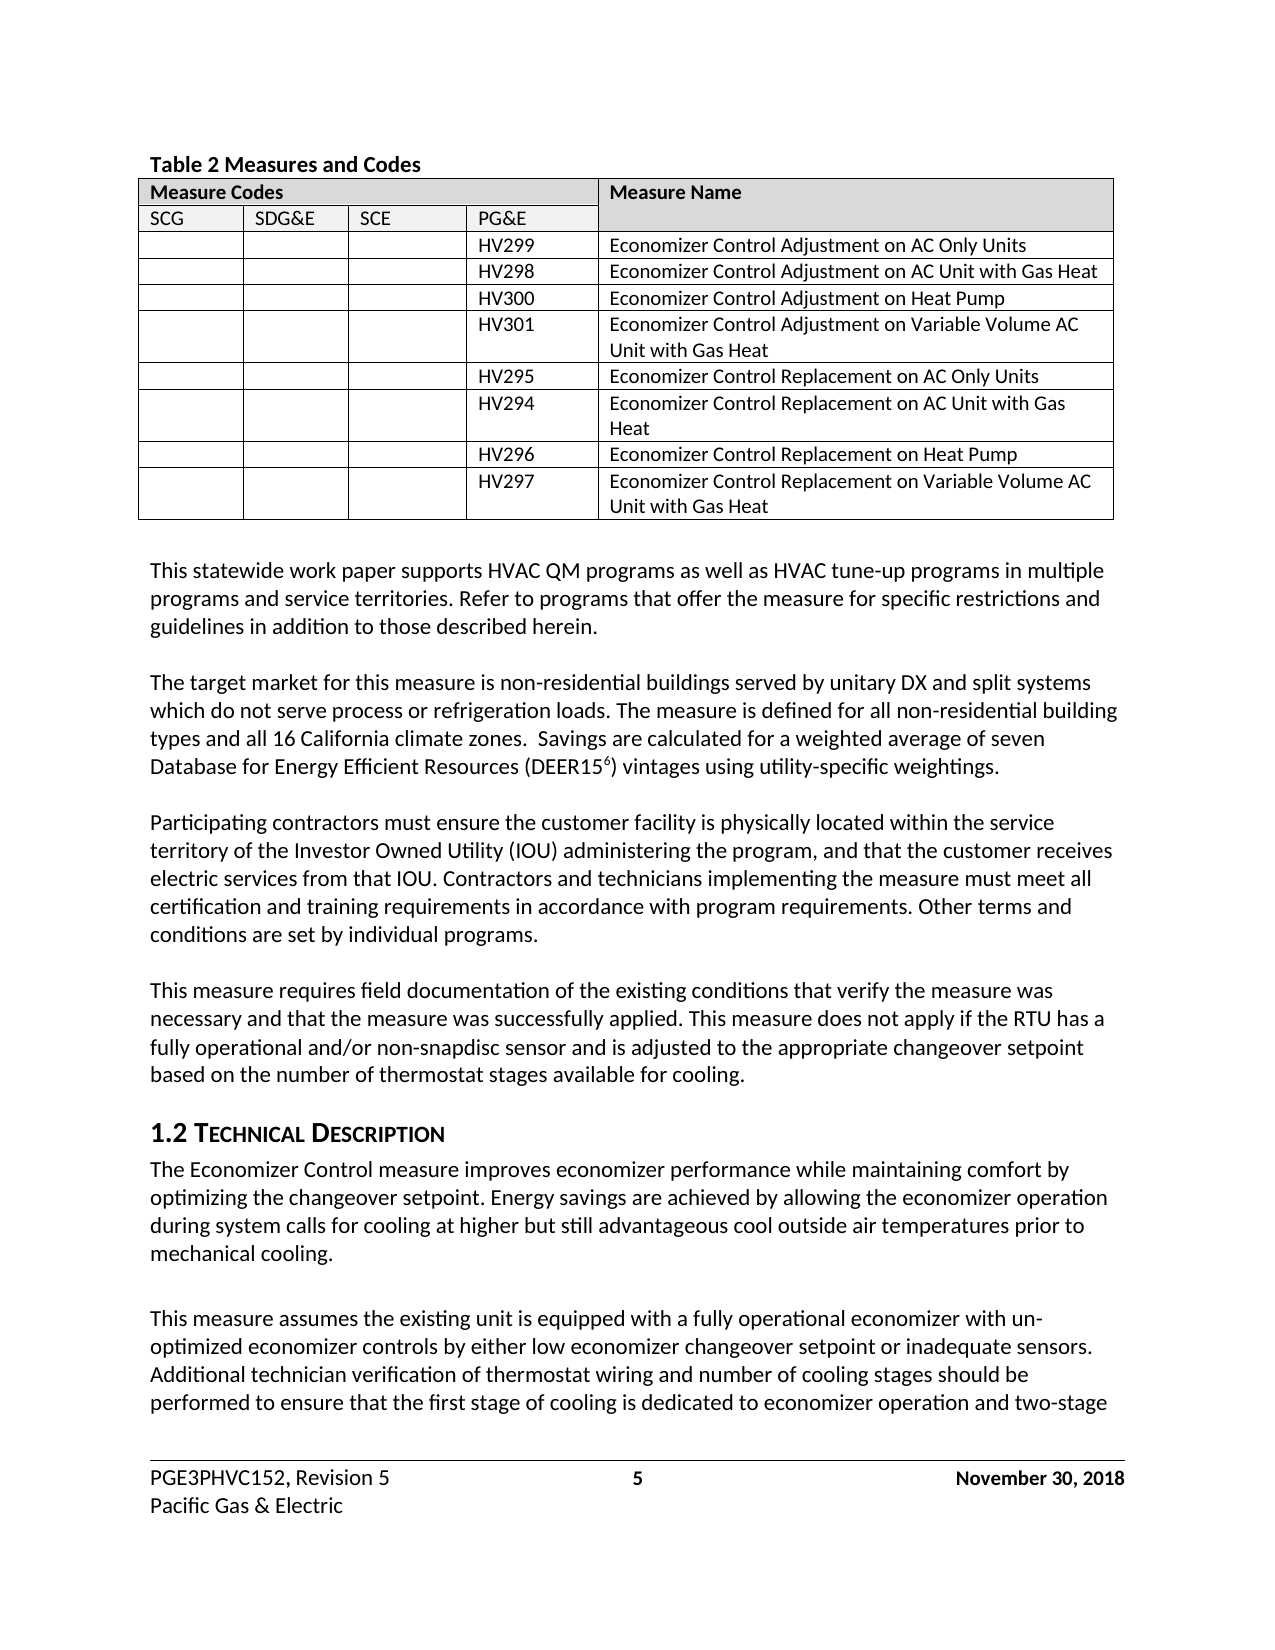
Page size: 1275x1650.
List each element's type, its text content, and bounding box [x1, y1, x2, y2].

table_cell [139, 363, 243, 389]
table_cell [349, 311, 466, 362]
table_cell [139, 468, 243, 519]
table_cell Economizer Control Replacement on AC Only Units [599, 363, 1113, 389]
text Table 2 Measures and Codes [150, 150, 1125, 178]
subtitle 1.2 Technical Description [150, 1114, 1125, 1149]
table_cell HV301 [467, 311, 598, 362]
table_cell [349, 468, 466, 519]
table_cell [139, 442, 243, 467]
text Participating contractors must ensure the customer facility is physically located within the service territory of the Investor Owned Utility (IOU) administering the program, and that the customer receives electric services from that IOU. Contractors and technicians implementing the measure must meet all certification and training requirements in accordance with program requirements. Other terms and conditions are set by individual programs. [150, 808, 1125, 948]
table_cell Economizer Control Adjustment on Variable Volume AC Unit with Gas Heat [599, 311, 1113, 362]
table_cell [139, 285, 243, 310]
table_header Measure Codes [139, 179, 598, 204]
table_cell SDG&E [244, 206, 348, 231]
table_cell [349, 363, 466, 389]
table_cell [139, 390, 243, 441]
table_cell [244, 442, 348, 467]
table_cell Economizer Control Adjustment on AC Unit with Gas Heat [599, 259, 1113, 284]
table_cell Economizer Control Adjustment on AC Only Units [599, 232, 1113, 257]
table_cell Economizer Control Replacement on Heat Pump [599, 442, 1113, 467]
table_cell HV299 [467, 232, 598, 257]
table_cell [244, 468, 348, 519]
table_cell [349, 285, 466, 310]
table_cell [139, 311, 243, 362]
text The target market for this measure is non-residential buildings served by unitary DX and split systems which do not serve process or refrigeration loads. The measure is defined for all non-residential building types and all 16 California climate zones. Savings are calculated for a weighted average of seven Database for Energy Efficient Resources (DEER15) vintages using utility-specific weightings. [150, 668, 1125, 780]
table_cell PG&E [467, 206, 598, 231]
table_cell HV295 [467, 363, 598, 389]
table_cell [244, 363, 348, 389]
table_cell HV300 [467, 285, 598, 310]
table_cell [139, 232, 243, 257]
table_cell [349, 442, 466, 467]
table_cell Economizer Control Adjustment on Heat Pump [599, 285, 1113, 310]
table_cell [139, 259, 243, 284]
table_cell Economizer Control Replacement on AC Unit with Gas Heat [599, 390, 1113, 441]
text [150, 1304, 1125, 1416]
table_cell [244, 232, 348, 257]
table_cell Economizer Control Replacement on Variable Volume AC Unit with Gas Heat [599, 468, 1113, 519]
table_cell [349, 232, 466, 257]
table_cell HV294 [467, 390, 598, 441]
text The Economizer Control measure improves economizer performance while maintaining comfort by optimizing the changeover setpoint. Energy savings are achieved by allowing the economizer operation during system calls for cooling at higher but still advantageous cool outside air temperatures prior to mechanical cooling. [150, 1156, 1125, 1268]
table_cell [244, 390, 348, 441]
table_cell [244, 311, 348, 362]
table_cell [349, 390, 466, 441]
table_cell [244, 285, 348, 310]
table_cell [349, 259, 466, 284]
table_cell SCE [349, 206, 466, 231]
table_cell [244, 259, 348, 284]
text This measure requires field documentation of the existing conditions that verify the measure was necessary and that the measure was successfully applied. This measure does not apply if the RTU has a fully operational and/or non-snapdisc sensor and is adjusted to the appropriate changeover setpoint based on the number of thermostat stages available for cooling. [150, 977, 1125, 1089]
table_cell HV298 [467, 259, 598, 284]
table_cell HV296 [467, 442, 598, 467]
table_header Measure Name [599, 179, 1113, 231]
table_cell HV297 [467, 468, 598, 519]
table_cell SCG [139, 206, 243, 231]
text This statewide work paper supports HVAC QM programs as well as HVAC tune-up programs in multiple programs and service territories. Refer to programs that offer the measure for specific restrictions and guidelines in addition to those described herein. [150, 556, 1125, 640]
